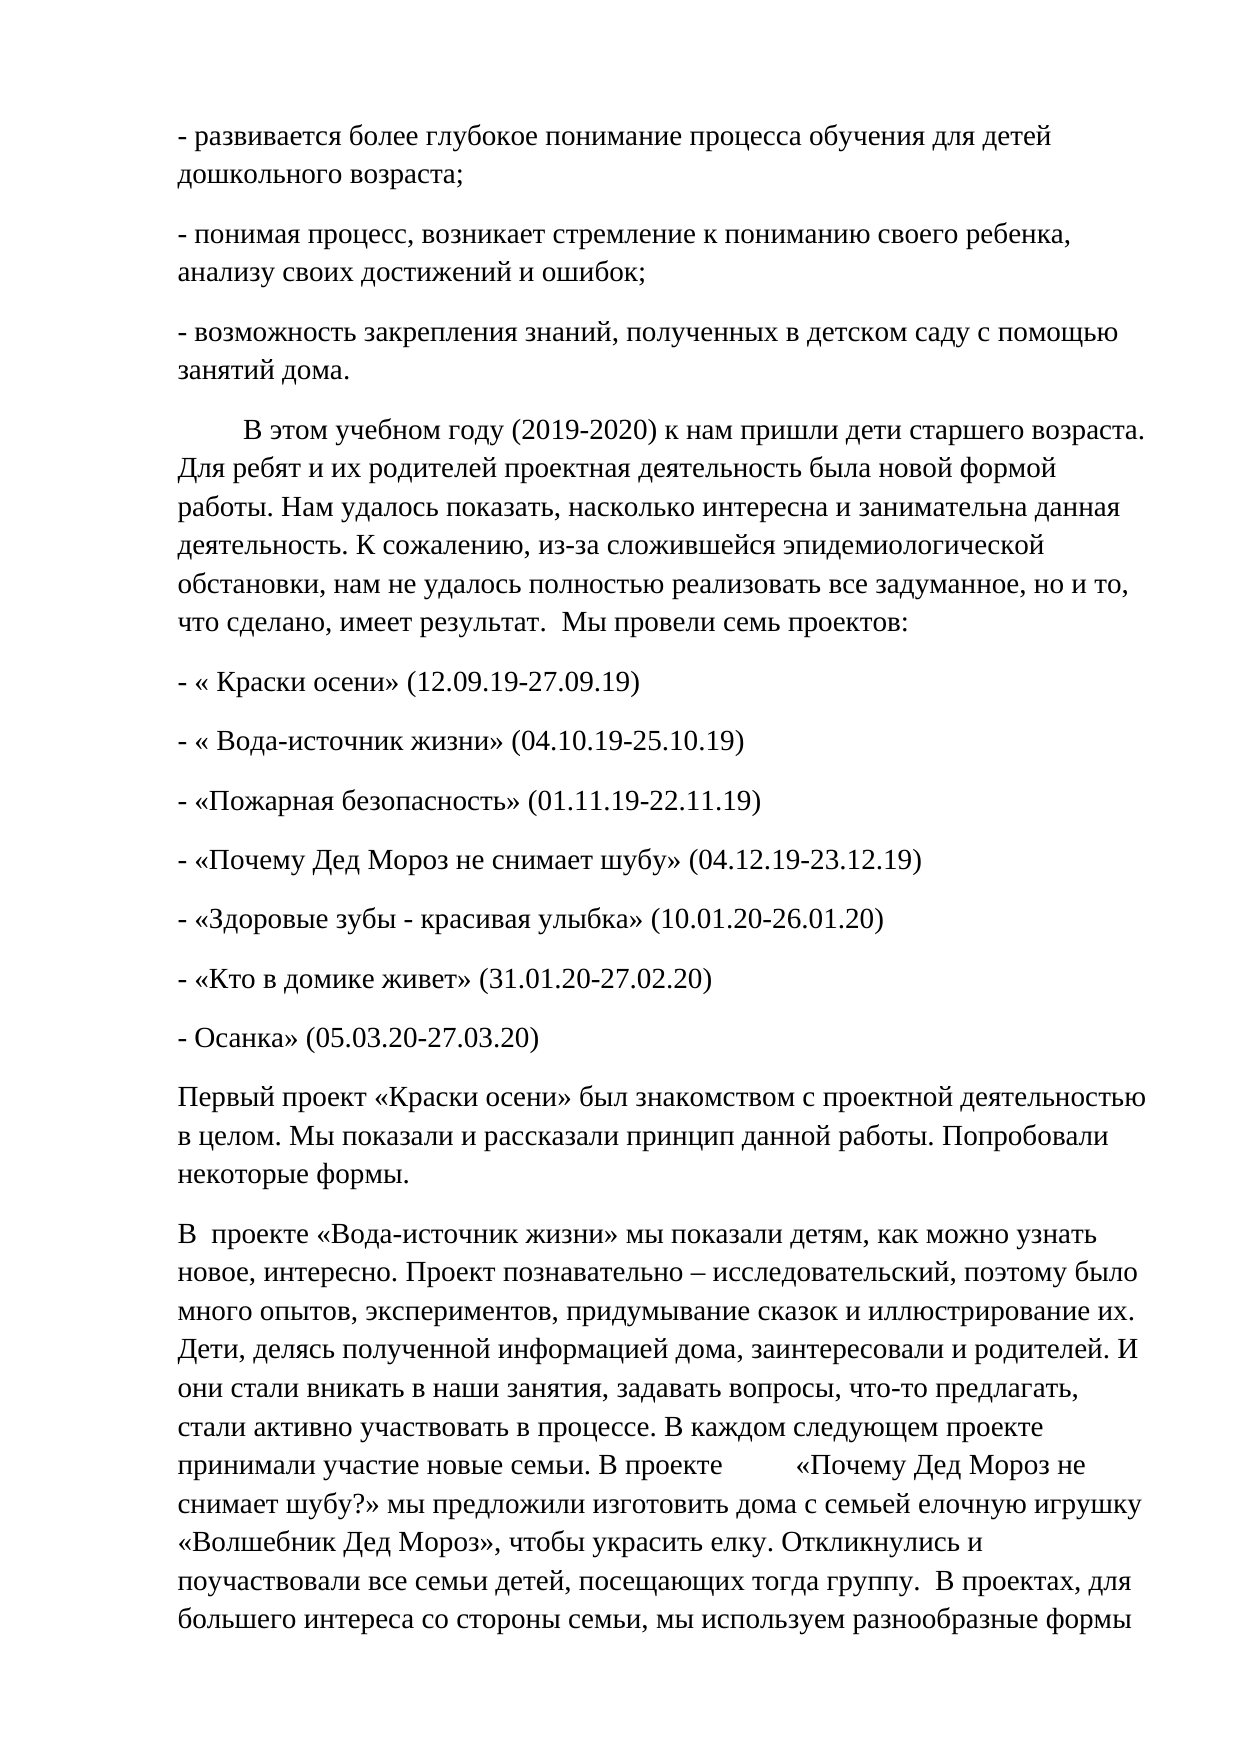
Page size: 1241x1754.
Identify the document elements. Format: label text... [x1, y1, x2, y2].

text - « Краски осени» (12.09.19-27.09.19) [177, 664, 1152, 697]
text - «Пожарная безопасность» (01.11.19-22.11.19) [177, 783, 1152, 816]
text - возможность закрепления знаний, полученных в детском саду с помощью занятий дома. [177, 314, 1152, 386]
text - « Вода-источник жизни» (04.10.19-25.10.19) [177, 723, 1152, 757]
text - «Кто в домике живет» (31.01.20-27.02.20) [177, 961, 1152, 994]
text - Осанка» (05.03.20-27.03.20) [177, 1020, 1152, 1054]
text - развивается более глубокое понимание процесса обучения для детей дошкольного возраста; [177, 118, 1152, 190]
text - «Здоровые зубы - красивая улыбка» (10.01.20-26.01.20) [177, 901, 1152, 935]
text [177, 1216, 1152, 1635]
text - понимая процесс, возникает стремление к пониманию своего ребенка, анализу своих достижений и ошибок; [177, 216, 1152, 288]
text - «Почему Дед Мороз не снимает шубу» (04.12.19-23.12.19) [177, 842, 1152, 876]
text Первый проект «Краски осени» был знакомством с проектной деятельностью в целом. Мы показали и рассказали принцип данной работы. Попробовали некоторые формы. [177, 1079, 1152, 1190]
text В этом учебном году (2019-2020) к нам пришли дети старшего возраста. Для ребят и их родителей проектная деятельность была новой формой работы. Нам удалось показать, насколько интересна и занимательна данная деятельность. К сожалению, из-за сложившейся эпидемиологической обстановки, нам не удалось полностью реализовать все задуманное, но и то, что сделано, имеет результат. Мы провели семь проектов: [177, 412, 1152, 638]
